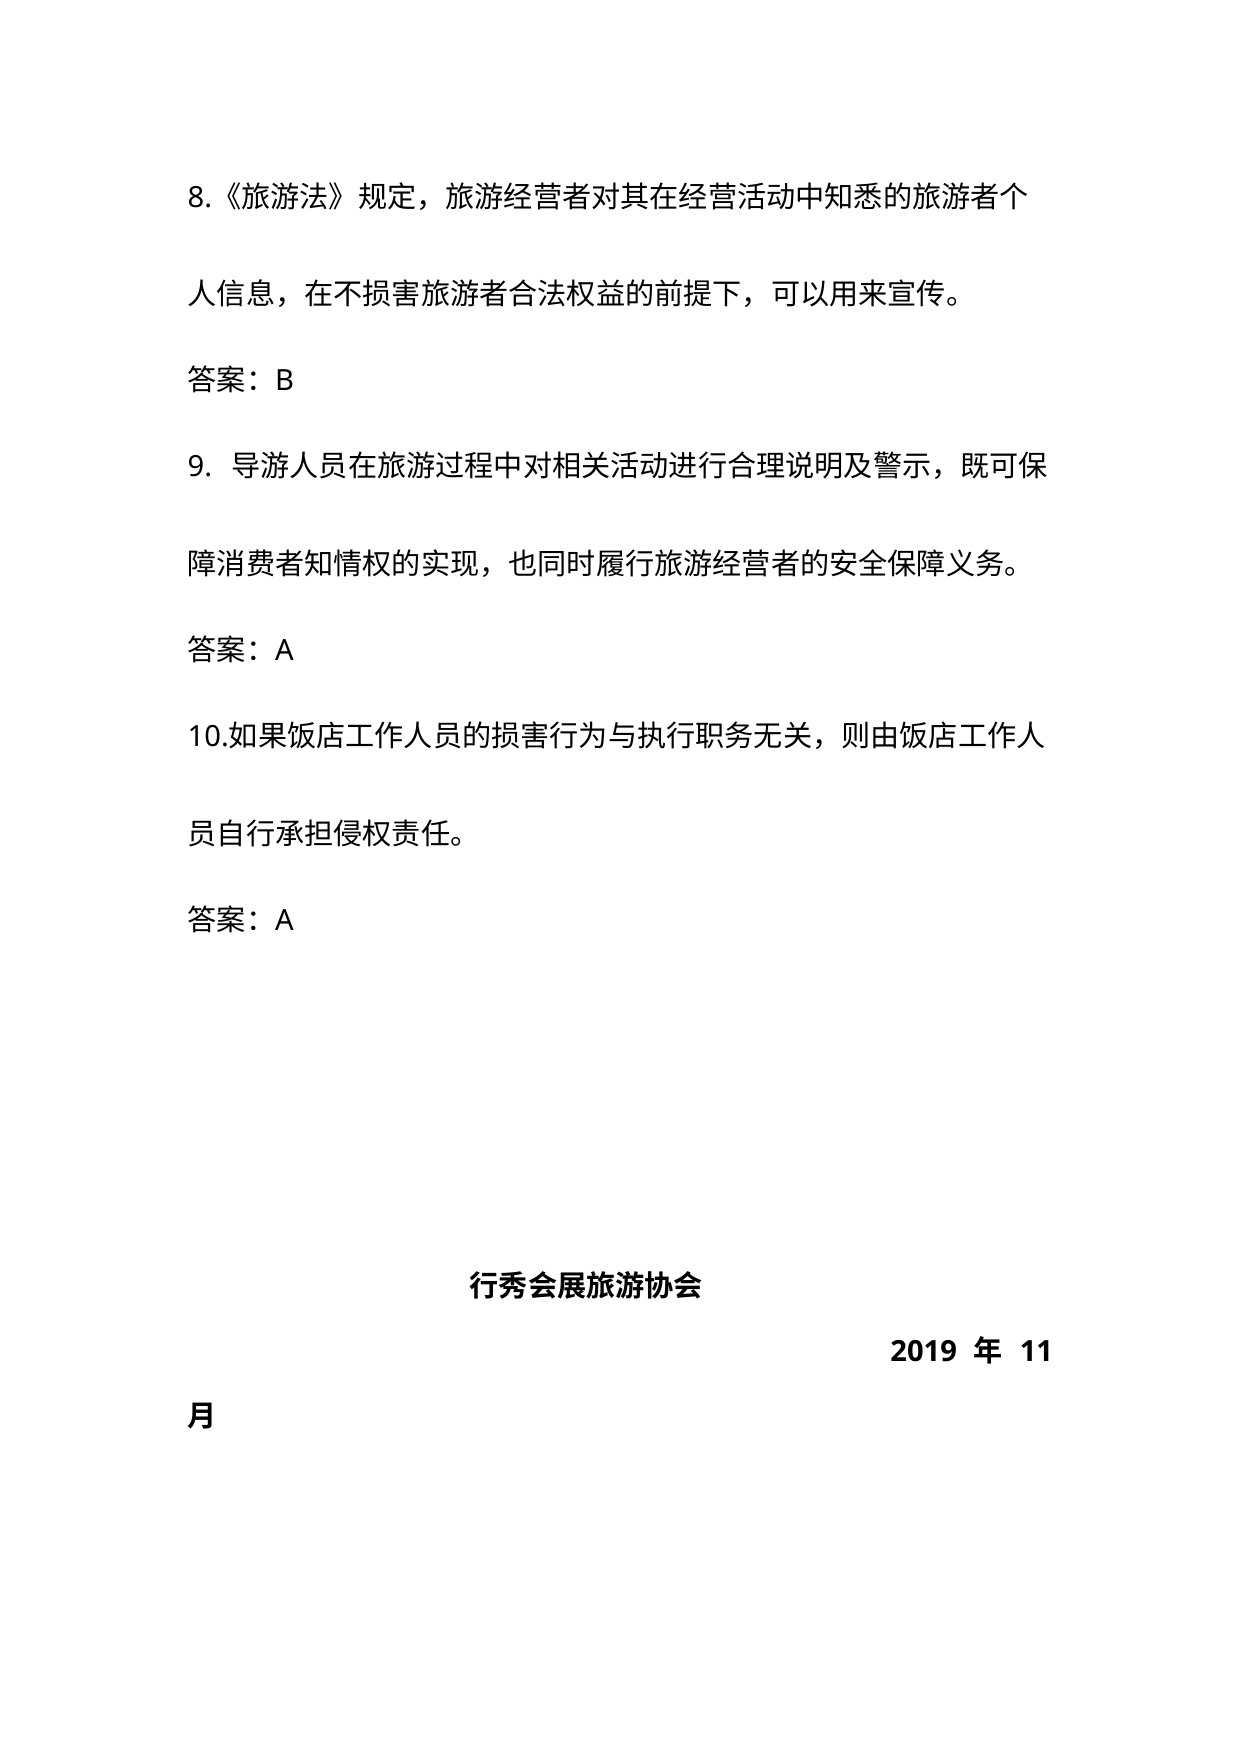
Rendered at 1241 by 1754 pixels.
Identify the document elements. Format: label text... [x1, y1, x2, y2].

list 如果饭店工作人员的损害行为与执行职务无关，则由饭店工作人员自行承担侵权责任。 [187, 702, 1053, 864]
text 答案：A [187, 885, 1053, 950]
text 2019年11月 [187, 1316, 1053, 1446]
text 9. 导游人员在旅游过程中对相关活动进行合理说明及警示，既可保障消费者知情权的实现，也同时履行旅游经营者的安全保障义务。 [187, 432, 1053, 594]
text 行秀会展旅游协会 [187, 1251, 1053, 1316]
text 答案：B [187, 346, 1053, 411]
list 《旅游法》规定，旅游经营者对其在经营活动中知悉的旅游者个人信息，在不损害旅游者合法权益的前提下，可以用来宣传。 [187, 162, 1053, 324]
text 答案：A [187, 615, 1053, 680]
